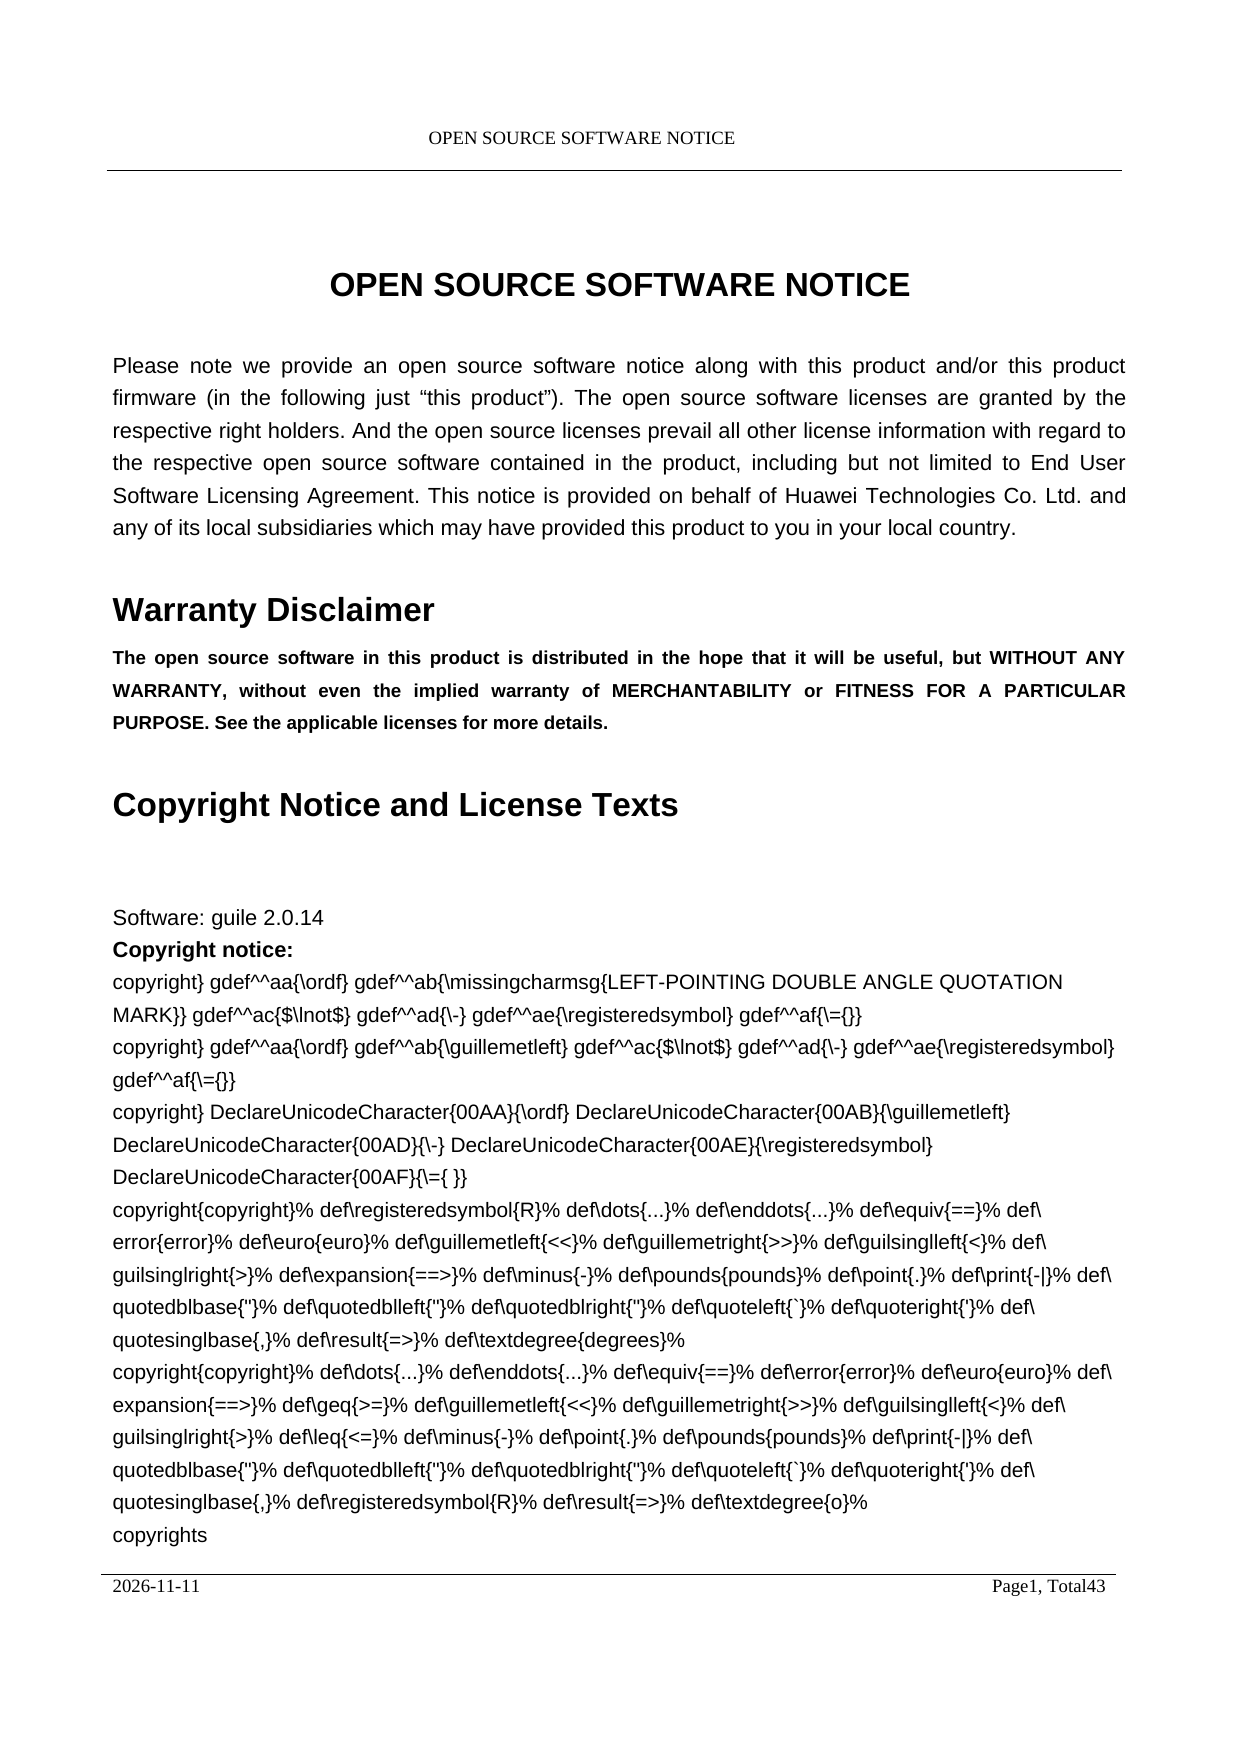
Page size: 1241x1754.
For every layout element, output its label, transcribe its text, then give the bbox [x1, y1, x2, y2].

text copyright{copyright}% def\dots{...}% def\enddots{...}% def\equiv{==}% def\error{error}% def\euro{euro}% def\expansion{==>}% def\geq{>=}% def\guillemetleft{<<}% def\guillemetright{>>}% def\guilsinglleft{<}% def\guilsinglright{>}% def\leq{<=}% def\minus{-}% def\point{.}% def\pounds{pounds}% def\print{-|}% def\quotedblbase{"}% def\quotedblleft{"}% def\quotedblright{"}% def\quoteleft{`}% def\quoteright{'}% def\quotesinglbase{,}% def\registeredsymbol{R}% def\result{=>}% def\textdegree{o}% [112, 1356, 1128, 1518]
text Copyright Notice and License Texts [112, 771, 1128, 836]
text Software: guile 2.0.14 [112, 901, 1128, 933]
text Please note we provide an open source software notice along with this product and/or this product firmware (in the following just “this product”). The open source software licenses are granted by the respective right holders. And the open source licenses prevail all other license information with regard to the respective open source software contained in the product, including but not limited to End User Software Licensing Agreement. This notice is provided on behalf of Huawei Technologies Co. Ltd. and any of its local subsidiaries which may have provided this product to you in your local country. [112, 349, 1128, 544]
text Copyright notice: [112, 933, 1128, 966]
text copyright} gdef^^aa{\ordf} gdef^^ab{\guillemetleft} gdef^^ac{$\lnot$} gdef^^ad{\-} gdef^^ae{\registeredsymbol} gdef^^af{\={}} [112, 1031, 1128, 1096]
text copyright} DeclareUnicodeCharacter{00AA}{\ordf} DeclareUnicodeCharacter{00AB}{\guillemetleft} DeclareUnicodeCharacter{00AD}{\-} DeclareUnicodeCharacter{00AE}{\registeredsymbol} DeclareUnicodeCharacter{00AF}{\={ }} [112, 1096, 1128, 1193]
text Warranty Disclaimer [112, 576, 1128, 641]
text copyright{copyright}% def\registeredsymbol{R}% def\dots{...}% def\enddots{...}% def\equiv{==}% def\error{error}% def\euro{euro}% def\guillemetleft{<<}% def\guillemetright{>>}% def\guilsinglleft{<}% def\guilsinglright{>}% def\expansion{==>}% def\minus{-}% def\pounds{pounds}% def\point{.}% def\print{-|}% def\quotedblbase{"}% def\quotedblleft{"}% def\quotedblright{"}% def\quoteleft{`}% def\quoteright{'}% def\quotesinglbase{,}% def\result{=>}% def\textdegree{degrees}% [112, 1193, 1128, 1356]
text OPEN SOURCE SOFTWARE NOTICE [112, 251, 1128, 316]
text copyrights [112, 1518, 1128, 1551]
text copyright} gdef^^aa{\ordf} gdef^^ab{\missingcharmsg{LEFT-POINTING DOUBLE ANGLE QUOTATION MARK}} gdef^^ac{$\lnot$} gdef^^ad{\-} gdef^^ae{\registeredsymbol} gdef^^af{\={}} [112, 966, 1128, 1031]
text The open source software in this product is distributed in the hope that it will be useful, but WITHOUT ANY WARRANTY, without even the implied warranty of MERCHANTABILITY or FITNESS FOR A PARTICULAR PURPOSE. See the applicable licenses for more details. [112, 641, 1128, 739]
